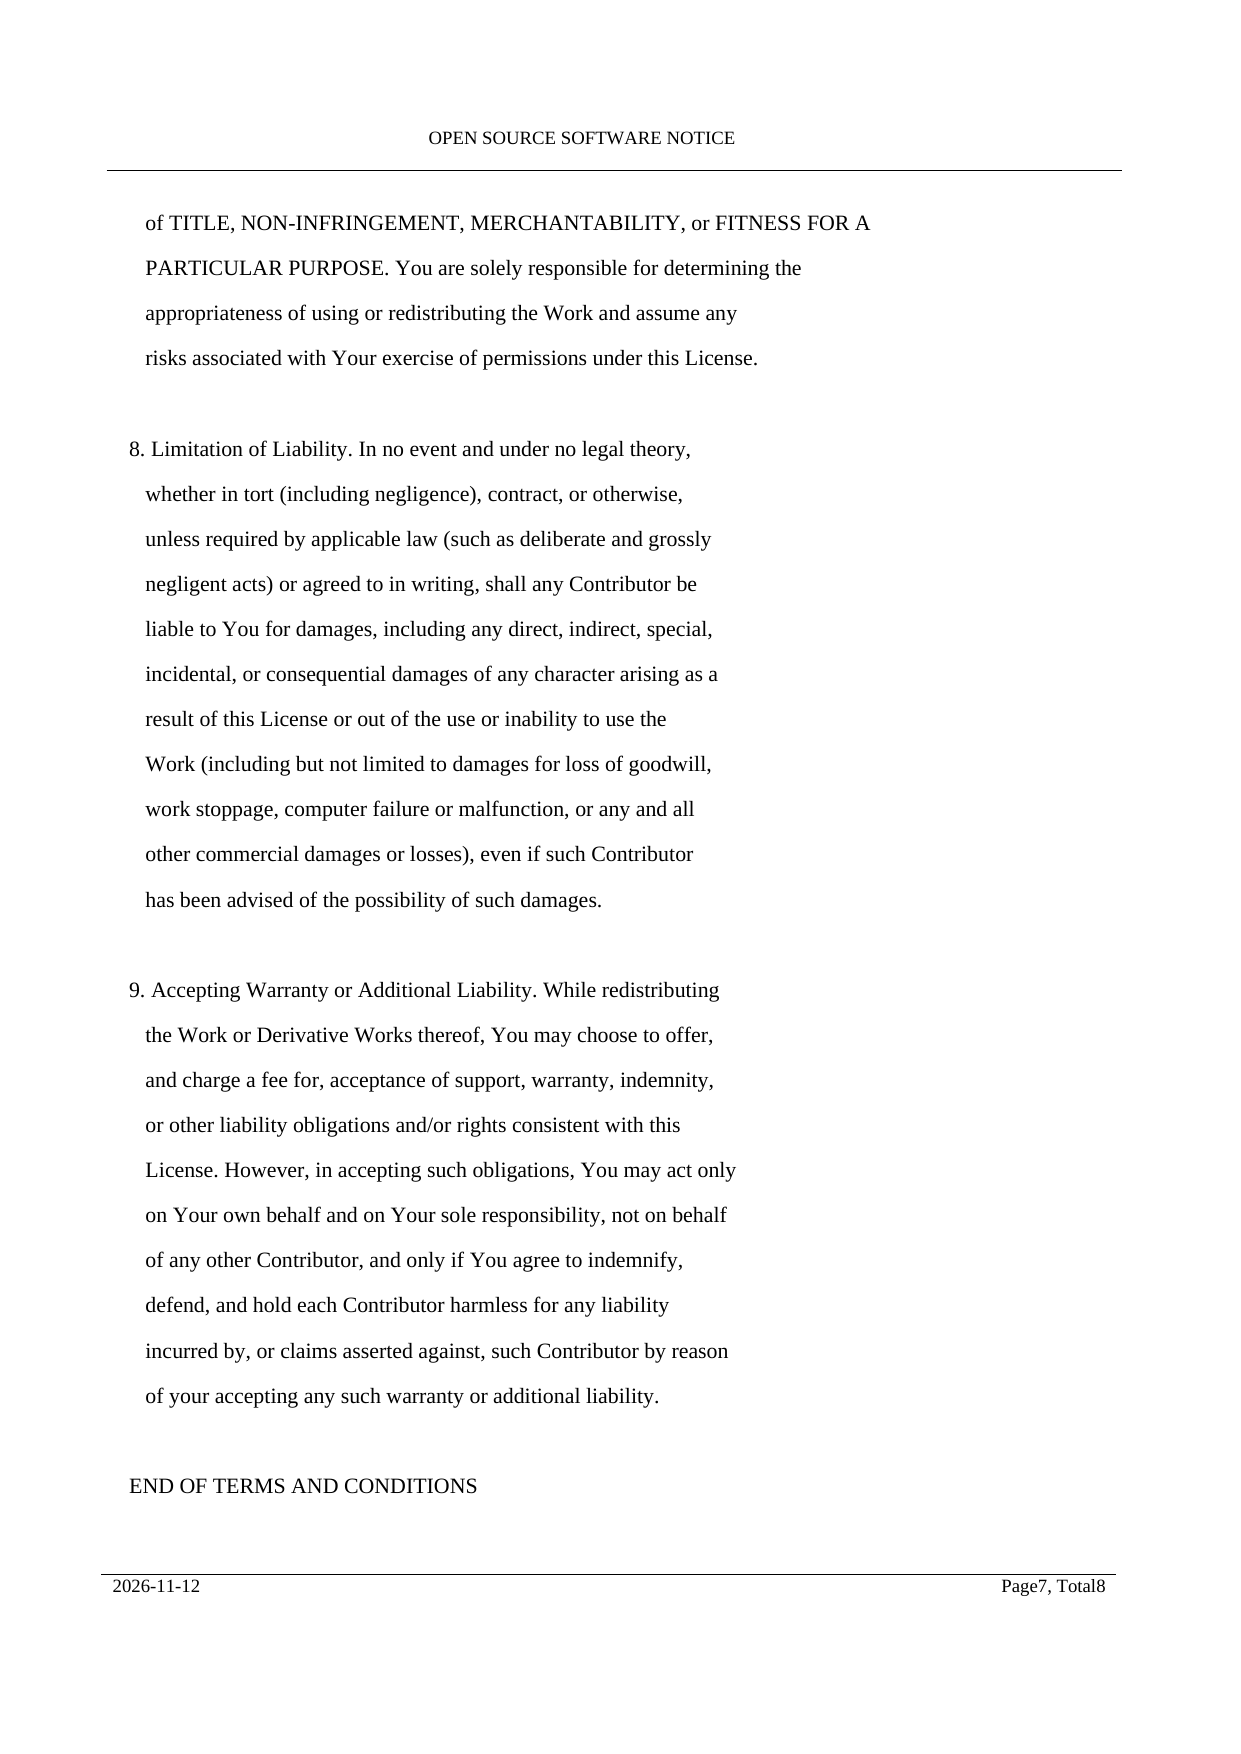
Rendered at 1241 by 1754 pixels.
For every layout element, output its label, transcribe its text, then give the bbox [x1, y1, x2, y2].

text Work (including but not limited to damages for loss of goodwill, [112, 748, 1128, 780]
text risks associated with Your exercise of permissions under this License. [112, 342, 1128, 374]
text of any other Contributor, and only if You agree to indemnify, [112, 1244, 1128, 1276]
text License. However, in accepting such obligations, You may act only [112, 1153, 1128, 1186]
text whether in tort (including negligence), contract, or otherwise, [112, 477, 1128, 509]
text defend, and hold each Contributor harmless for any liability [112, 1289, 1128, 1321]
text 9. Accepting Warranty or Additional Liability. While redistributing [112, 973, 1128, 1006]
text or other liability obligations and/or rights consistent with this [112, 1108, 1128, 1141]
text has been advised of the possibility of such damages. [112, 883, 1128, 915]
text negligent acts) or agreed to in writing, shall any Contributor be [112, 567, 1128, 600]
text appropriateness of using or redistributing the Work and assume any [112, 297, 1128, 329]
text of your accepting any such warranty or additional liability. [112, 1379, 1128, 1412]
text PARTICULAR PURPOSE. You are solely responsible for determining the [112, 251, 1128, 284]
text incidental, or consequential damages of any character arising as a [112, 657, 1128, 690]
text liable to You for damages, including any direct, indirect, special, [112, 612, 1128, 645]
text END OF TERMS AND CONDITIONS [112, 1469, 1128, 1502]
text and charge a fee for, acceptance of support, warranty, indemnity, [112, 1063, 1128, 1096]
text other commercial damages or losses), even if such Contributor [112, 838, 1128, 870]
text unless required by applicable law (such as deliberate and grossly [112, 522, 1128, 554]
text work stoppage, computer failure or malfunction, or any and all [112, 793, 1128, 825]
text on Your own behalf and on Your sole responsibility, not on behalf [112, 1199, 1128, 1231]
text of TITLE, NON-INFRINGEMENT, MERCHANTABILITY, or FITNESS FOR A [112, 206, 1128, 239]
text result of this License or out of the use or inability to use the [112, 702, 1128, 735]
text the Work or Derivative Works thereof, You may choose to offer, [112, 1018, 1128, 1051]
text incurred by, or claims asserted against, such Contributor by reason [112, 1334, 1128, 1366]
text 8. Limitation of Liability. In no event and under no legal theory, [112, 432, 1128, 464]
